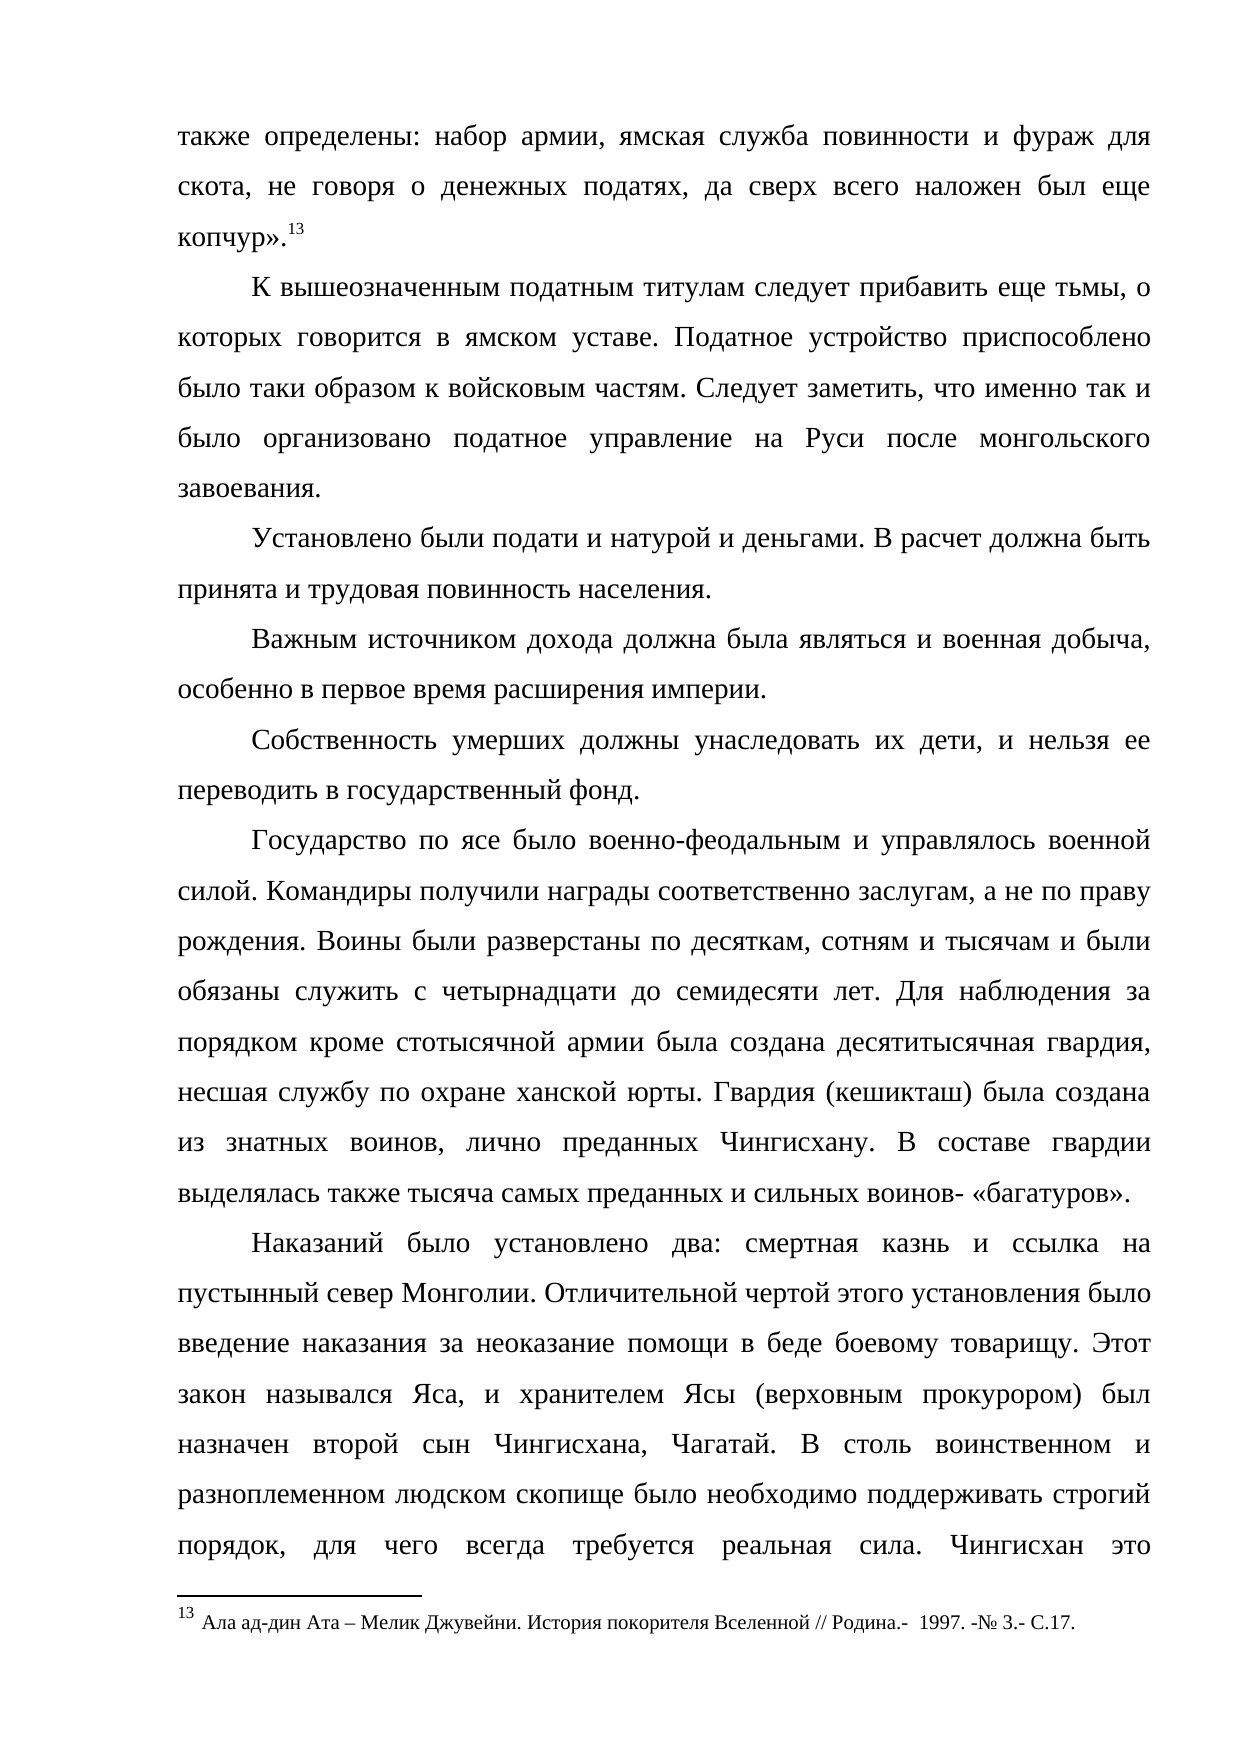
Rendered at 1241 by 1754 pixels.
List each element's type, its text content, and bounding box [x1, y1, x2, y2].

text К вышеозначенным податным титулам следует прибавить еще тьмы, о которых говорится в ямском уставе. Податное устройство приспособлено было таки образом к войсковым частям. Следует заметить, что именно так и было организовано податное управление на Руси после монгольского завоевания. [177, 269, 1152, 504]
text Важным источником дохода должна была являться и военная добыча, особенно в первое время расширения империи. [177, 621, 1152, 705]
text Установлено были подати и натурой и деньгами. В расчет должна быть принята и трудовая повинность населения. [177, 521, 1152, 604]
text Собственность умерших должны унаследовать их дети, и нельзя ее переводить в государственный фонд. [177, 722, 1152, 806]
text Государство по ясе было военно-феодальным и управлялось военной силой. Командиры получили награды соответственно заслугам, а не по праву рождения. Воины были разверстаны по десяткам, сотням и тысячам и были обязаны служить с четырнадцати до семидесяти лет. Для наблюдения за порядком кроме стотысячной армии была создана десятитысячная гвардия, несшая службу по охране ханской юрты. Гвардия (кешикташ) была создана из знатных воинов, лично преданных Чингисхану. В составе гвардии выделялась также тысяча самых преданных и сильных воинов- «багатуров». [177, 822, 1152, 1208]
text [177, 118, 1152, 252]
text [177, 1225, 1152, 1560]
